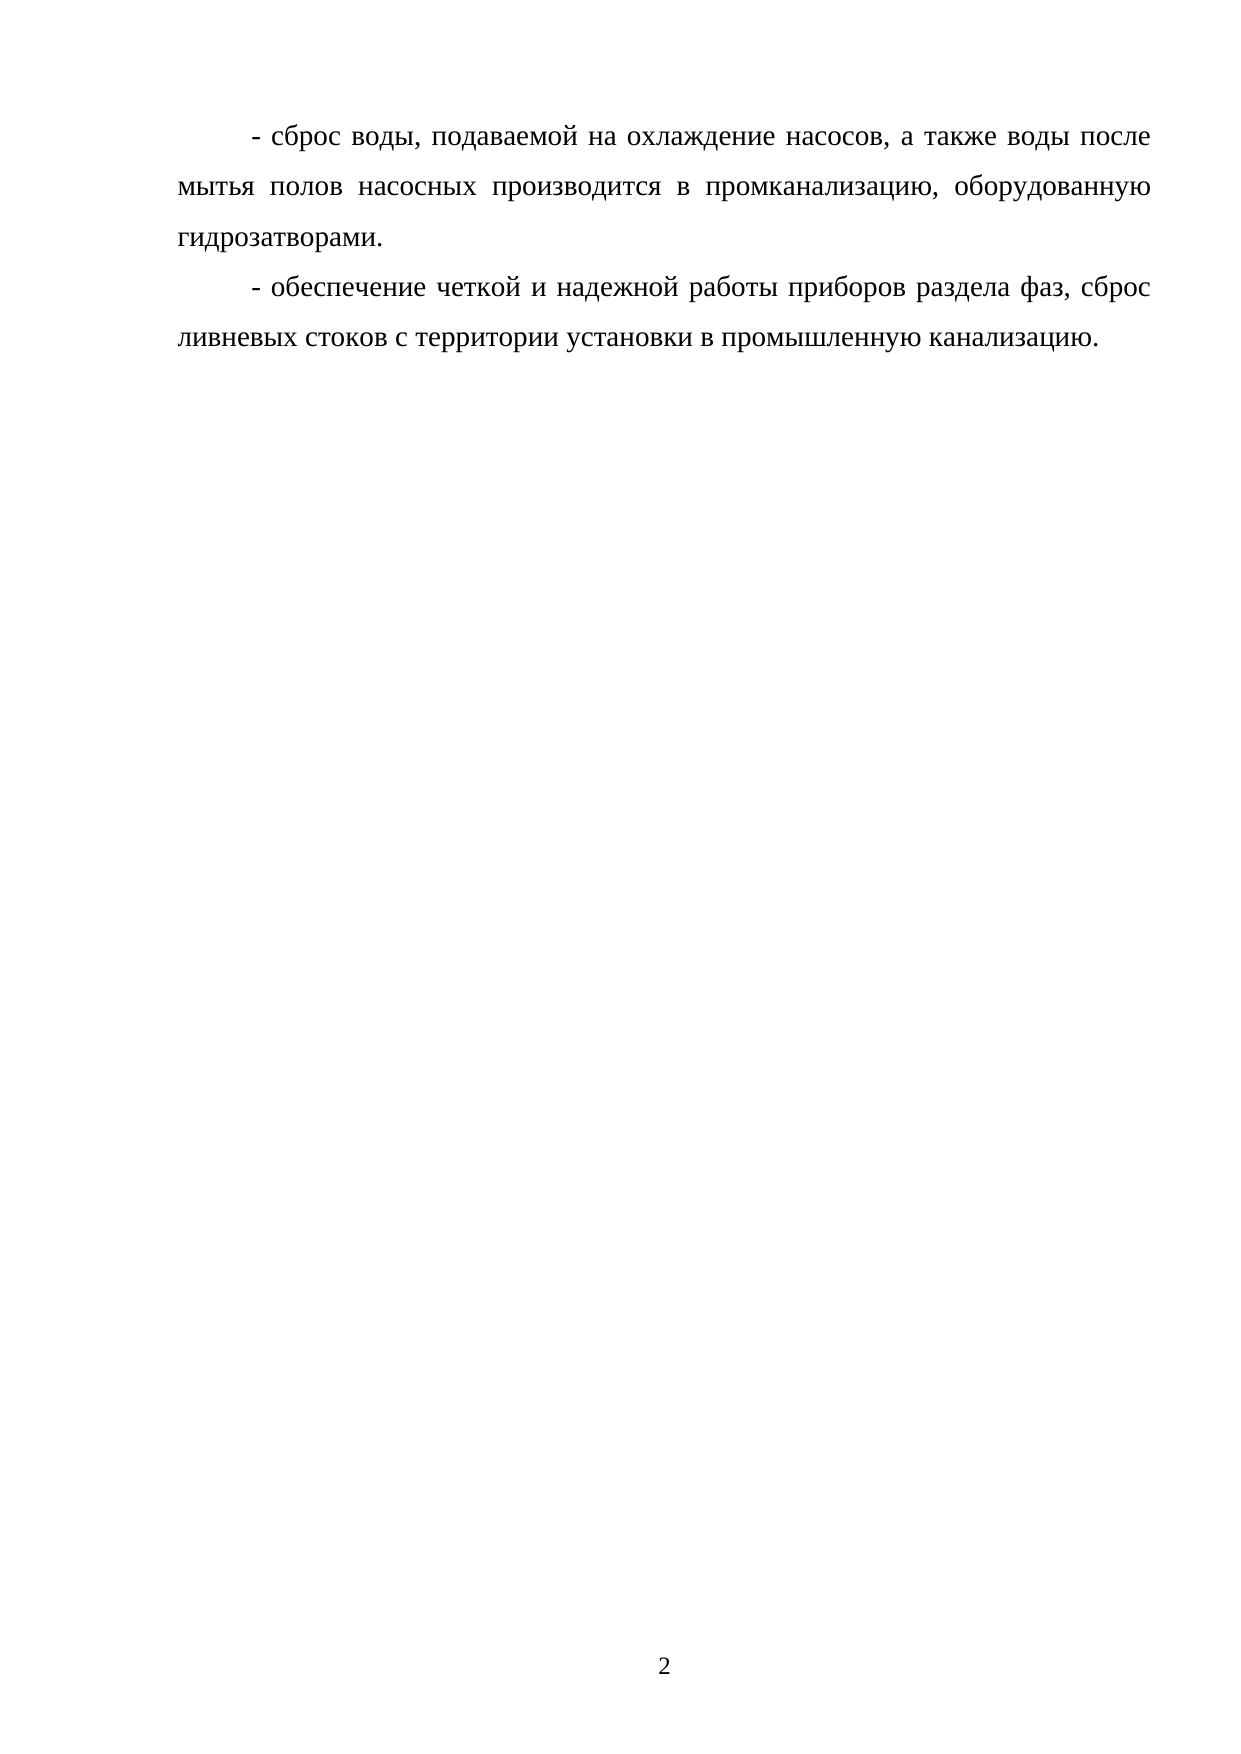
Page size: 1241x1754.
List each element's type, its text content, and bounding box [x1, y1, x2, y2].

text - сброс воды, подаваемой на охлаждение насосов, а также воды после мытья полов насосных производится в промканализацию, оборудованную гидрозатворами. [177, 118, 1152, 252]
text - обеспечение четкой и надежной работы приборов раздела фаз, сброс ливневых стоков с территории установки в промышленную канализацию. [177, 269, 1152, 353]
